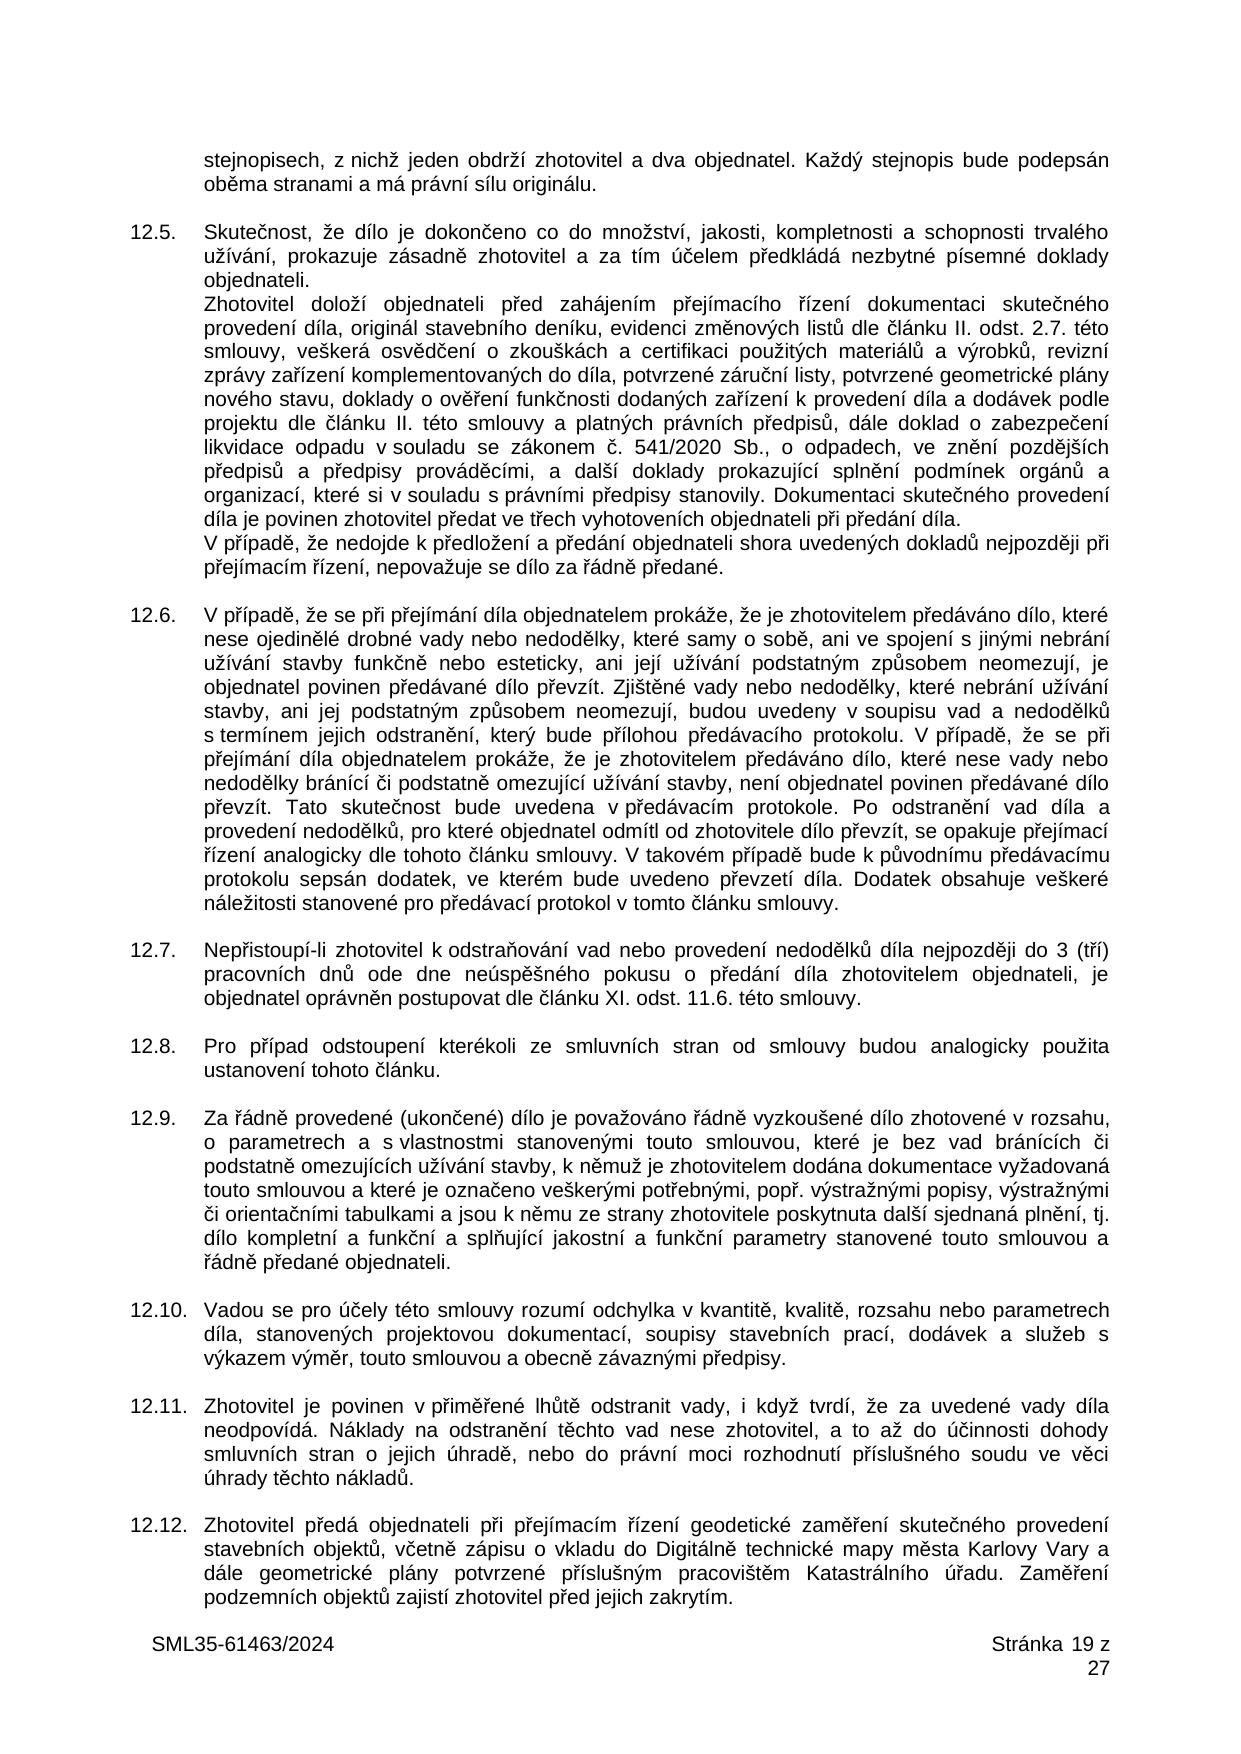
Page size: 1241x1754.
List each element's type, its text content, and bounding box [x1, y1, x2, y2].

list V případě, že se při přejímání díla objednatelem prokáže, že je zhotovitelem předáváno dílo, které nese ojedinělé drobné vady nebo nedodělky, které samy o sobě, ani ve spojení s jinými nebrání užívání stavby funkčně nebo esteticky, ani její užívání podstatným způsobem neomezují, je objednatel povinen předávané dílo převzít. Zjištěné vady nebo nedodělky, které nebrání užívání stavby, ani jej podstatným způsobem neomezují, budou uvedeny v soupisu vad a nedodělků s termínem jejich odstranění, který bude přílohou předávacího protokolu. V případě, že se při přejímání díla objednatelem prokáže, že je zhotovitelem předáváno dílo, které nese vady nebo nedodělky bránící či podstatně omezující užívání stavby, není objednatel povinen předávané dílo převzít. Tato skutečnost bude uvedena v předávacím protokole. Po odstranění vad díla a provedení nedodělků, pro které objednatel odmítl od zhotovitele dílo převzít, se opakuje přejímací řízení analogicky dle tohoto článku smlouvy. V takovém případě bude k původnímu předávacímu protokolu sepsán dodatek, ve kterém bude uvedeno převzetí díla. Dodatek obsahuje veškeré náležitosti stanovené pro předávací protokol v tomto článku smlouvy. [130, 603, 1110, 914]
list Skutečnost, že dílo je dokončeno co do množství, jakosti, kompletnosti a schopnosti trvalého užívání, prokazuje zásadně zhotovitel a za tím účelem předkládá nezbytné písemné doklady objednateli. [130, 219, 1110, 291]
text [204, 148, 1110, 196]
list Za řádně provedené (ukončené) dílo je považováno řádně vyzkoušené dílo zhotovené v rozsahu, o parametrech a s vlastnostmi stanovenými touto smlouvou, které je bez vad bránících či podstatně omezujících užívání stavby, k němuž je zhotovitelem dodána dokumentace vyžadovaná touto smlouvou a které je označeno veškerými potřebnými, popř. výstražnými popisy, výstražnými či orientačními tabulkami a jsou k němu ze strany zhotovitele poskytnuta další sjednaná plnění, tj. dílo kompletní a funkční a splňující jakostní a funkční parametry stanovené touto smlouvou a řádně předané objednateli. [130, 1106, 1110, 1274]
text Zhotovitel doloží objednateli před zahájením přejímacího řízení dokumentaci skutečného provedení díla, originál stavebního deníku, evidenci změnových listů dle článku II. odst. 2.7. této smlouvy, veškerá osvědčení o zkouškách a certifikaci použitých materiálů a výrobků, revizní zprávy zařízení komplementovaných do díla, potvrzené záruční listy, potvrzené geometrické plány nového stavu, doklady o ověření funkčnosti dodaných zařízení k provedení díla a dodávek podle projektu dle článku II. této smlouvy a platných právních předpisů, dále doklad o zabezpečení likvidace odpadu v souladu se zákonem č. 541/2020 Sb., o odpadech, ve znění pozdějších předpisů a předpisy prováděcími, a další doklady prokazující splnění podmínek orgánů a organizací, které si v souladu s právními předpisy stanovily. Dokumentaci skutečného provedení díla je povinen zhotovitel předat ve třech vyhotoveních objednateli při předání díla. [204, 291, 1110, 531]
list Pro případ odstoupení kterékoli ze smluvních stran od smlouvy budou analogicky použita ustanovení tohoto článku. [130, 1034, 1110, 1082]
text V případě, že nedojde k předložení a předání objednateli shora uvedených dokladů nejpozději při přejímacím řízení, nepovažuje se dílo za řádně předané. [204, 531, 1110, 579]
list Nepřistoupí-li zhotovitel k odstraňování vad nebo provedení nedodělků díla nejpozději do 3 (tří) pracovních dnů ode dne neúspěšného pokusu o předání díla zhotovitelem objednateli, je objednatel oprávněn postupovat dle článku XI. odst. 11.6. této smlouvy. [130, 938, 1110, 1010]
list Zhotovitel předá objednateli při přejímacím řízení geodetické zaměření skutečného provedení stavebních objektů, včetně zápisu o vkladu do Digitálně technické mapy města Karlovy Vary a dále geometrické plány potvrzené příslušným pracovištěm Katastrálního úřadu. Zaměření podzemních objektů zajistí zhotovitel před jejich zakrytím. [130, 1513, 1110, 1609]
list Vadou se pro účely této smlouvy rozumí odchylka v kvantitě, kvalitě, rozsahu nebo parametrech díla, stanovených projektovou dokumentací, soupisy stavebních prací, dodávek a služeb s výkazem výměr, touto smlouvou a obecně závaznými předpisy. [130, 1298, 1110, 1369]
list Zhotovitel je povinen v přiměřené lhůtě odstranit vady, i když tvrdí, že za uvedené vady díla neodpovídá. Náklady na odstranění těchto vad nese zhotovitel, a to až do účinnosti dohody smluvních stran o jejich úhradě, nebo do právní moci rozhodnutí příslušného soudu ve věci úhrady těchto nákladů. [130, 1393, 1110, 1489]
